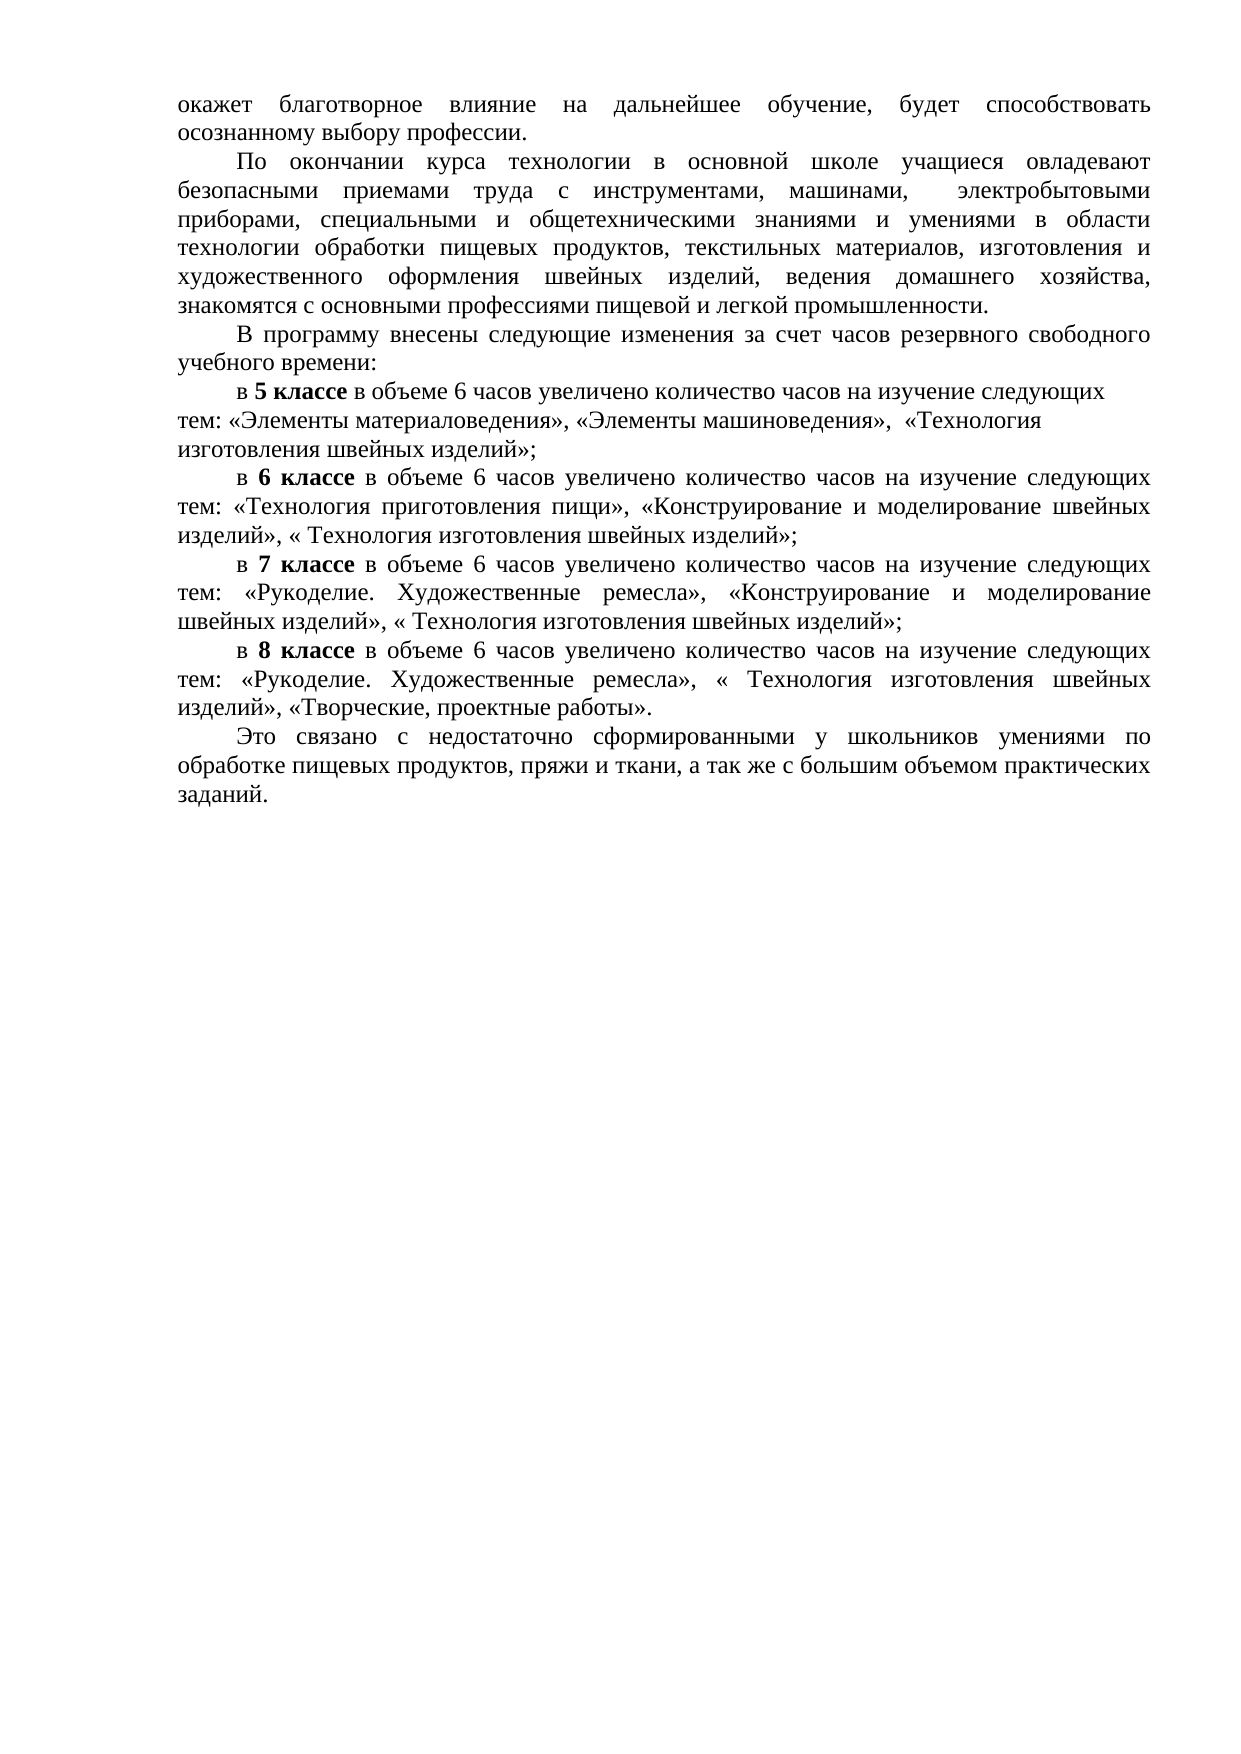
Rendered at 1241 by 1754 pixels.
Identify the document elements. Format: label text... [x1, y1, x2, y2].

text в 6 классе в объеме 6 часов увеличено количество часов на изучение следующих тем: «Технология приготовления пищи», «Конструирование и моделирование швейных изделий», « Технология изготовления швейных изделий»; [177, 462, 1152, 549]
text в 7 классе в объеме 6 часов увеличено количество часов на изучение следующих тем: «Рукоделие. Художественные ремесла», «Конструирование и моделирование швейных изделий», « Технология изготовления швейных изделий»; [177, 549, 1152, 635]
text В программу внесены следующие изменения за счет часов резервного свободного учебного времени: [177, 319, 1152, 376]
text Это связано с недостаточно сформированными у школьников умениями по обработке пищевых продуктов, пряжи и ткани, а так же с большим объемом практических заданий. [177, 721, 1152, 807]
text По окончании курса технологии в основной школе учащиеся овладевают безопасными приемами труда с инструментами, машинами, электробытовыми приборами, специальными и общетехническими знаниями и умениями в области технологии обработки пищевых продуктов, текстильных материалов, изготовления и художественного оформления швейных изделий, ведения домашнего хозяйства, знакомятся с основными профессиями пищевой и легкой промышленности. [177, 146, 1152, 319]
text в 8 классе в объеме 6 часов увеличено количество часов на изучение следующих тем: «Рукоделие. Художественные ремесла», « Технология изготовления швейных изделий», «Творческие, проектные работы». [177, 635, 1152, 721]
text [177, 89, 1152, 146]
text в 5 классе в объеме 6 часов увеличено количество часов на изучение следующих тем: «Элементы материаловедения», «Элементы машиноведения», «Технология изготовления швейных изделий»; [177, 376, 1152, 462]
